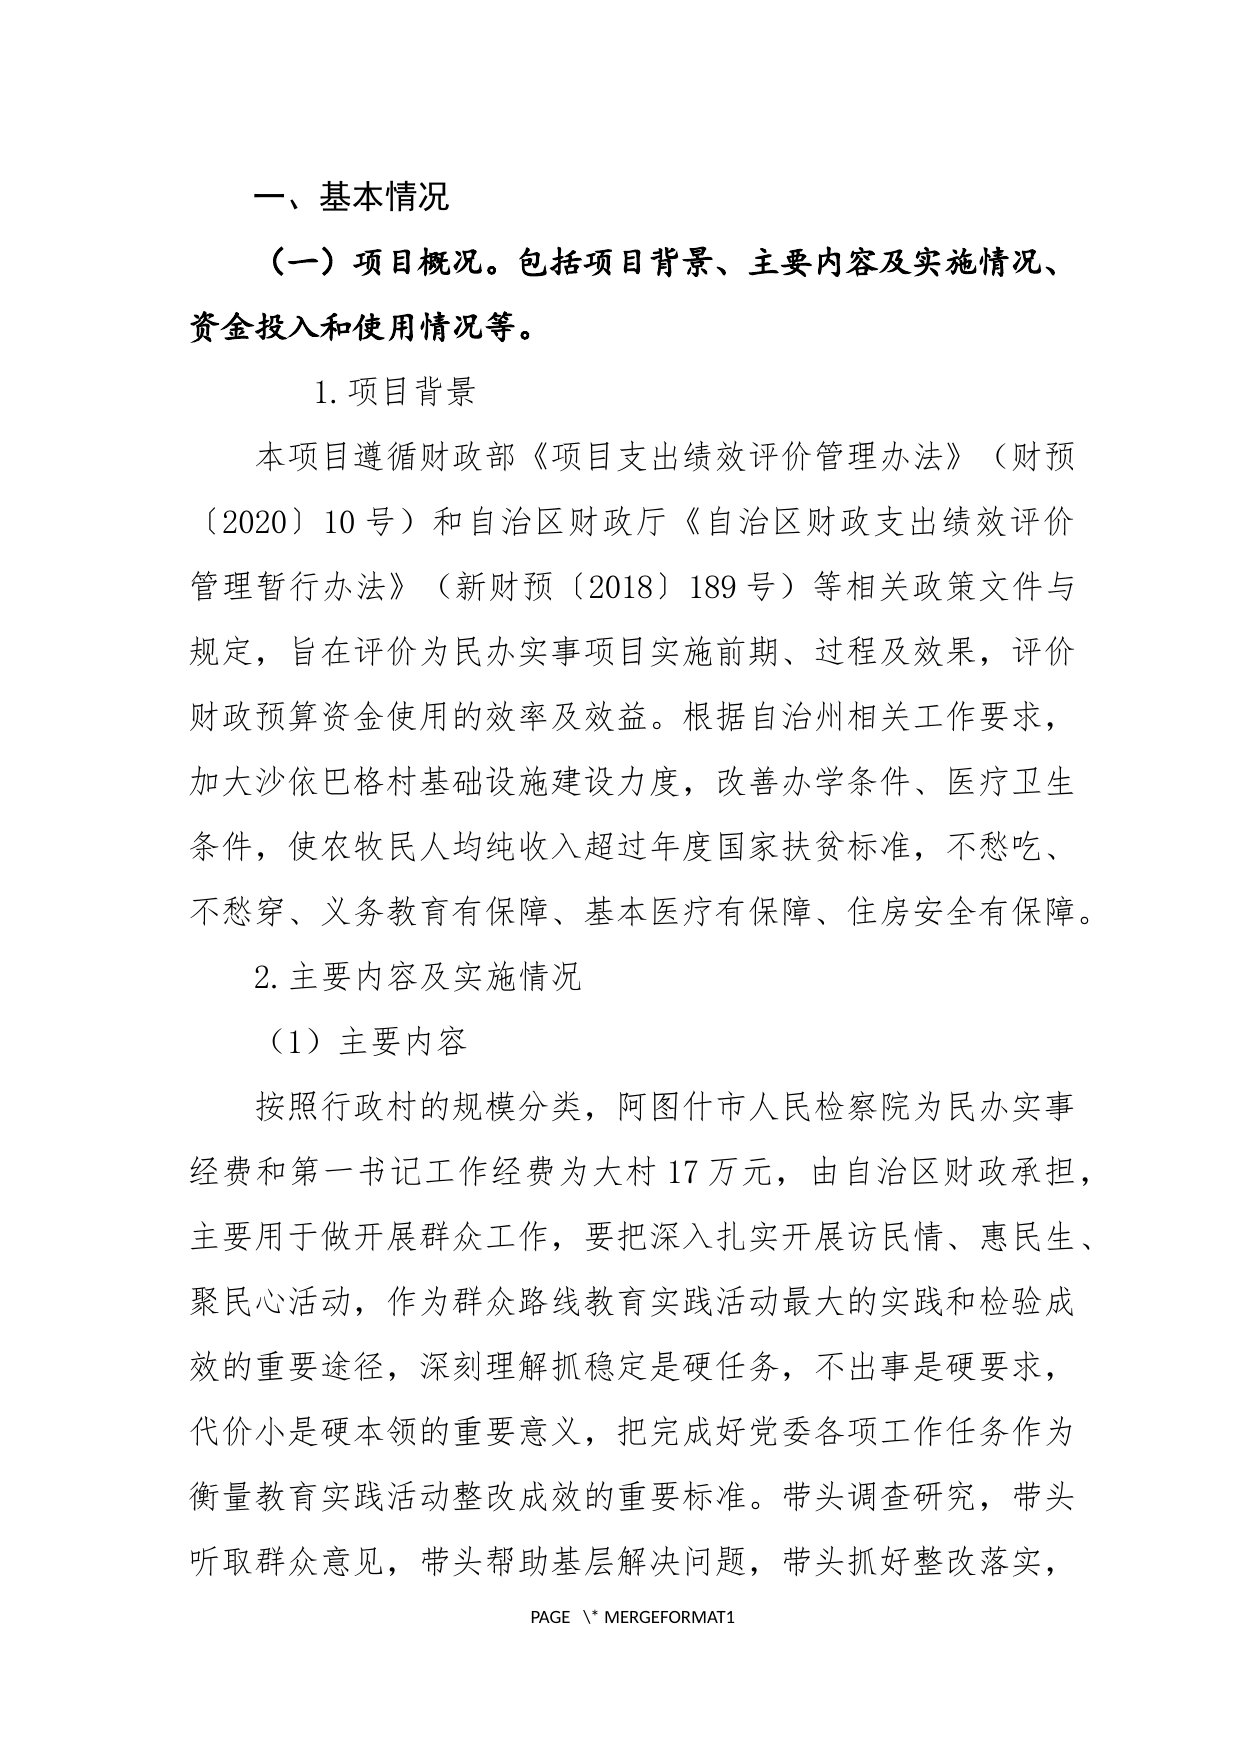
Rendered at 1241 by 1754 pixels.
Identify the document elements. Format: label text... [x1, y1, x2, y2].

text （一）项目概况。包括项目背景、主要内容及实施情况、资金投入和使用情况等。 [187, 227, 1078, 357]
text 一、基本情况 [187, 162, 1078, 227]
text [187, 357, 1078, 1592]
